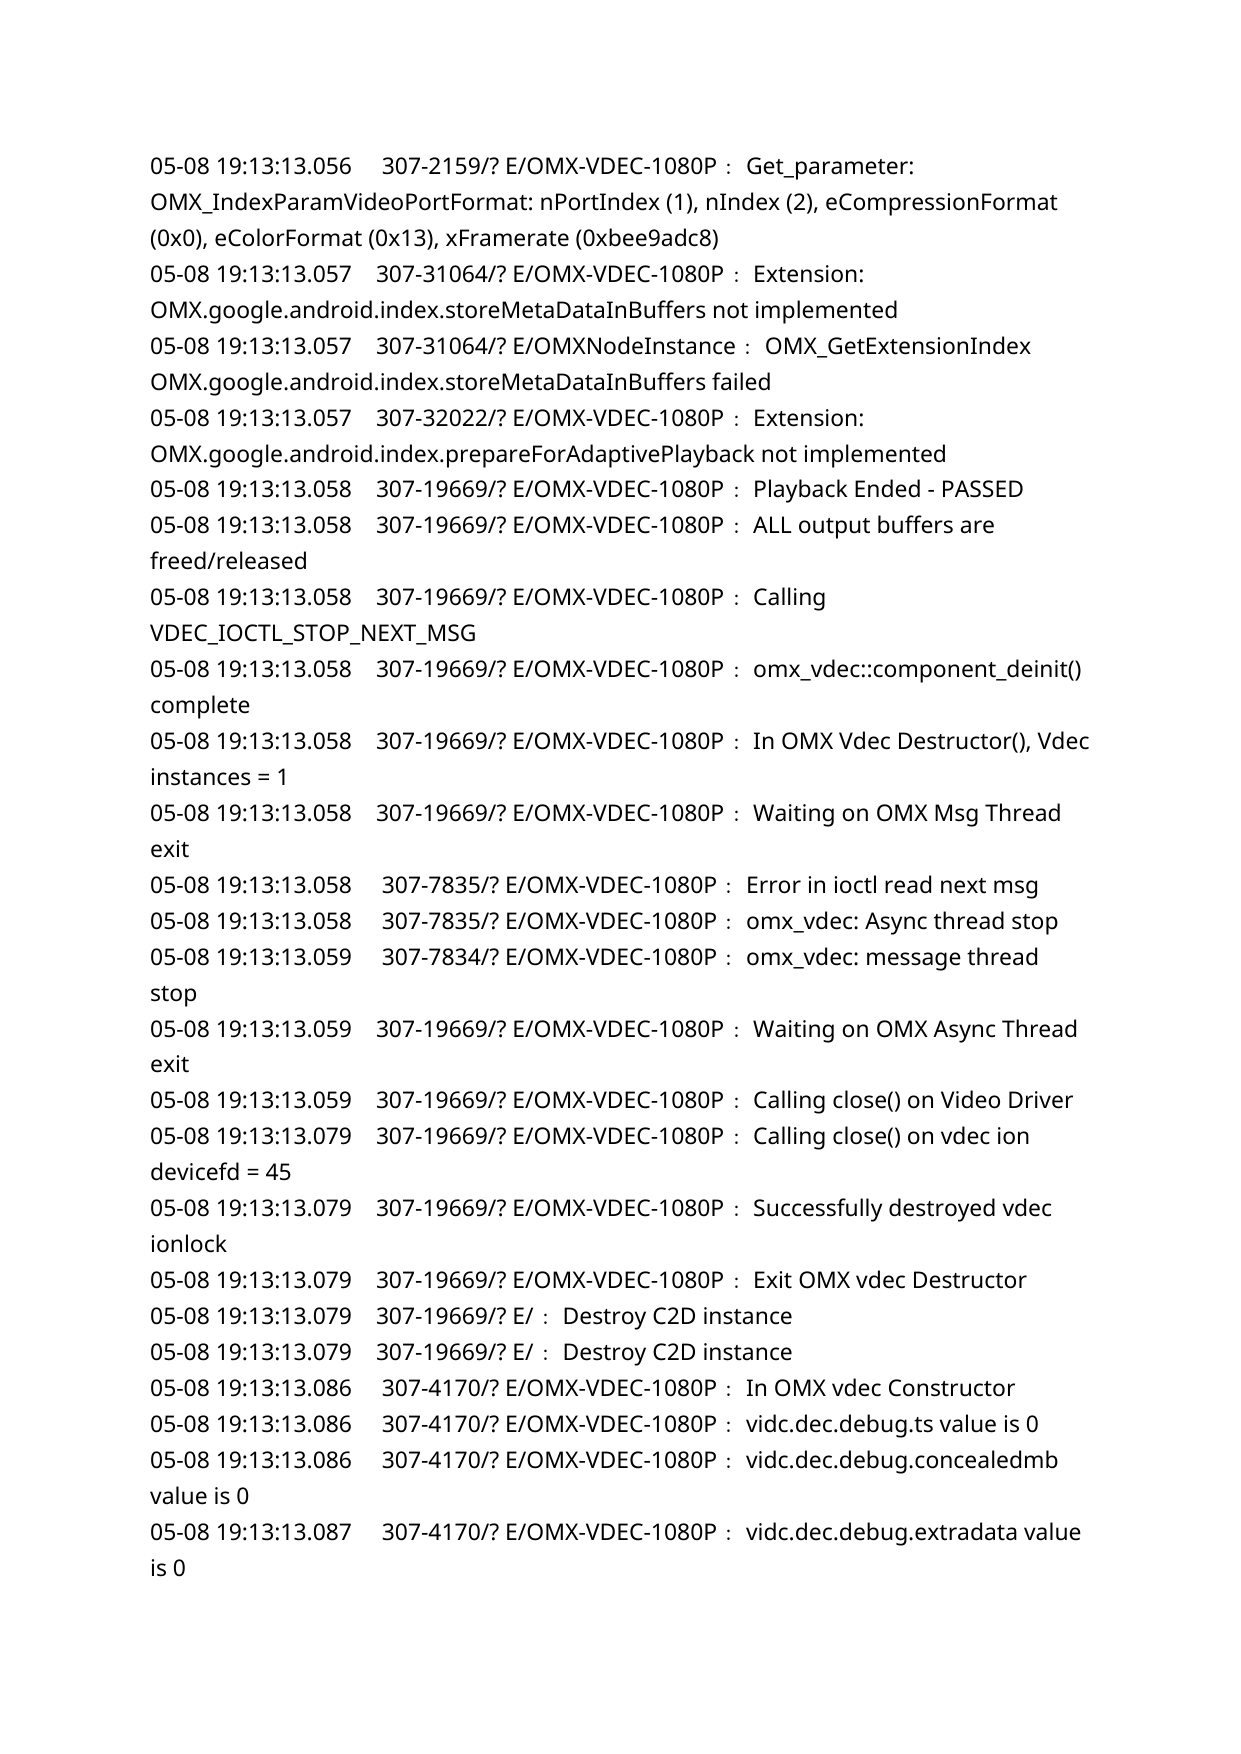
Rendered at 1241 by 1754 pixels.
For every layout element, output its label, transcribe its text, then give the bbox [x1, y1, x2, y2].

text 05-08 19:13:13.058 307-7835/? E/OMX-VDEC-1080P﹕ Error in ioctl read next msg [150, 869, 1090, 900]
text 05-08 19:13:13.058 307-19669/? E/OMX-VDEC-1080P﹕ Playback Ended - PASSED [150, 473, 1090, 505]
text 05-08 19:13:13.057 307-32022/? E/OMX-VDEC-1080P﹕ Extension: OMX.google.android.index.prepareForAdaptivePlayback not implemented [150, 402, 1090, 469]
text 05-08 19:13:13.058 307-19669/? E/OMX-VDEC-1080P﹕ Calling VDEC_IOCTL_STOP_NEXT_MSG [150, 581, 1090, 648]
text 05-08 19:13:13.059 307-19669/? E/OMX-VDEC-1080P﹕ Calling close() on Video Driver [150, 1084, 1090, 1116]
text 05-08 19:13:13.079 307-19669/? E/﹕ Destroy C2D instance [150, 1300, 1090, 1331]
text 05-08 19:13:13.079 307-19669/? E/﹕ Destroy C2D instance [150, 1336, 1090, 1367]
text 05-08 19:13:13.079 307-19669/? E/OMX-VDEC-1080P﹕ Successfully destroyed vdec ionlock [150, 1192, 1090, 1259]
text 05-08 19:13:13.056 307-2159/? E/OMX-VDEC-1080P﹕ Get_parameter: OMX_IndexParamVideoPortFormat: nPortIndex (1), nIndex (2), eCompressionFormat (0x0), eColorFormat (0x13), xFramerate (0xbee9adc8) [150, 150, 1090, 253]
text 05-08 19:13:13.079 307-19669/? E/OMX-VDEC-1080P﹕ Calling close() on vdec ion devicefd = 45 [150, 1120, 1090, 1187]
text 05-08 19:13:13.058 307-19669/? E/OMX-VDEC-1080P﹕ In OMX Vdec Destructor(), Vdec instances = 1 [150, 725, 1090, 792]
text 05-08 19:13:13.086 307-4170/? E/OMX-VDEC-1080P﹕ vidc.dec.debug.concealedmb value is 0 [150, 1444, 1090, 1511]
text 05-08 19:13:13.058 307-7835/? E/OMX-VDEC-1080P﹕ omx_vdec: Async thread stop [150, 905, 1090, 936]
text 05-08 19:13:13.059 307-7834/? E/OMX-VDEC-1080P﹕ omx_vdec: message thread stop [150, 941, 1090, 1008]
text 05-08 19:13:13.057 307-31064/? E/OMXNodeInstance﹕ OMX_GetExtensionIndex OMX.google.android.index.storeMetaDataInBuffers failed [150, 330, 1090, 397]
text 05-08 19:13:13.079 307-19669/? E/OMX-VDEC-1080P﹕ Exit OMX vdec Destructor [150, 1264, 1090, 1295]
text 05-08 19:13:13.086 307-4170/? E/OMX-VDEC-1080P﹕ vidc.dec.debug.ts value is 0 [150, 1408, 1090, 1439]
text 05-08 19:13:13.057 307-31064/? E/OMX-VDEC-1080P﹕ Extension: OMX.google.android.index.storeMetaDataInBuffers not implemented [150, 258, 1090, 325]
text 05-08 19:13:13.058 307-19669/? E/OMX-VDEC-1080P﹕ omx_vdec::component_deinit() complete [150, 653, 1090, 720]
text 05-08 19:13:13.058 307-19669/? E/OMX-VDEC-1080P﹕ ALL output buffers are freed/released [150, 509, 1090, 577]
text 05-08 19:13:13.087 307-4170/? E/OMX-VDEC-1080P﹕ vidc.dec.debug.extradata value is 0 [150, 1516, 1090, 1583]
text 05-08 19:13:13.059 307-19669/? E/OMX-VDEC-1080P﹕ Waiting on OMX Async Thread exit [150, 1012, 1090, 1080]
text 05-08 19:13:13.058 307-19669/? E/OMX-VDEC-1080P﹕ Waiting on OMX Msg Thread exit [150, 797, 1090, 864]
text 05-08 19:13:13.086 307-4170/? E/OMX-VDEC-1080P﹕ In OMX vdec Constructor [150, 1372, 1090, 1403]
